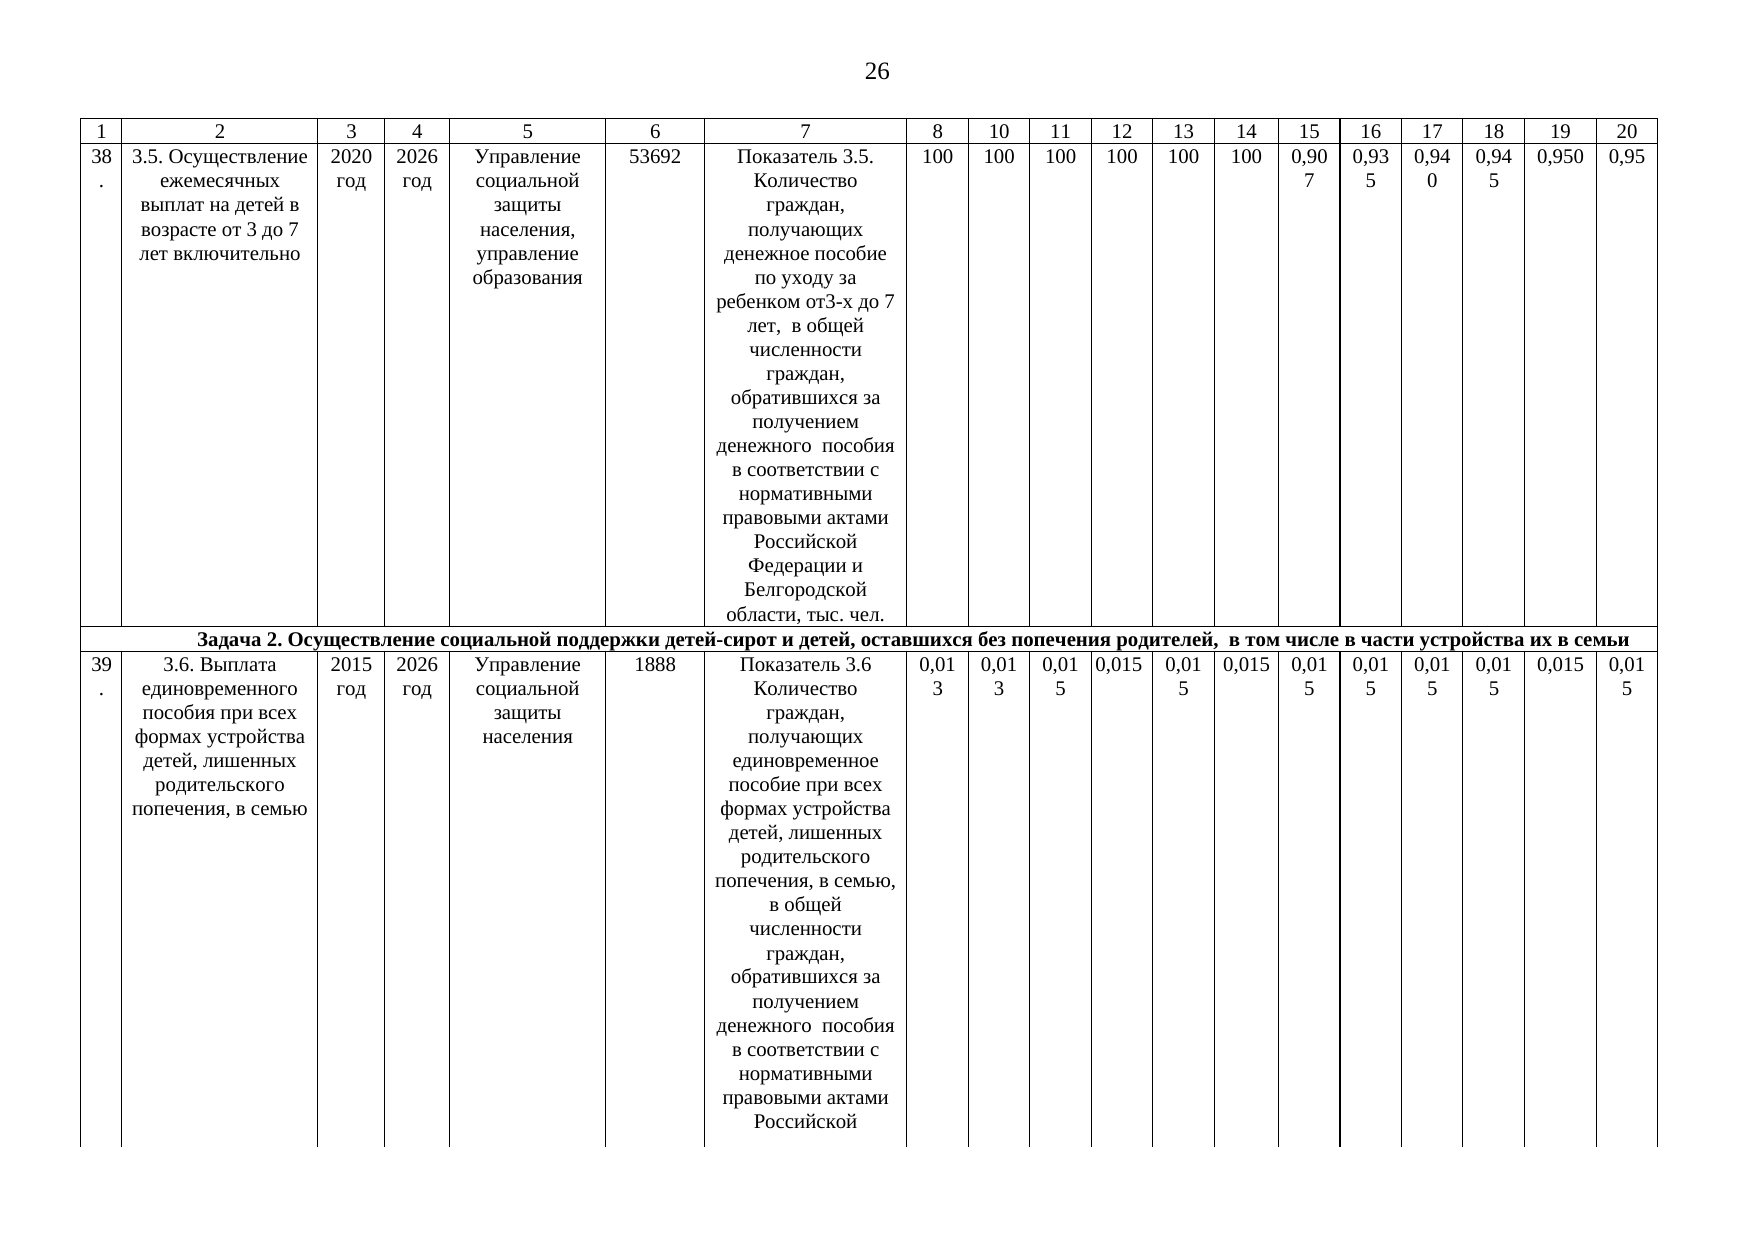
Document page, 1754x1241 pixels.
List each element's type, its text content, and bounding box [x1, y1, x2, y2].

table_cell 100 [969, 144, 1029, 626]
table_cell 100 [907, 144, 968, 626]
table_cell 38. [81, 144, 121, 626]
table_cell 100 [1153, 144, 1214, 626]
table_cell 2015 год [318, 652, 384, 1147]
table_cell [122, 652, 317, 1147]
table_cell 0,95 [1597, 144, 1657, 626]
table_cell Показатель 3.5. Количество граждан, получающих денежное пособие по уходу за ребенком от3-х до 7 лет, в общей численности граждан, обратившихся за получением денежного пособия в соответствии с нормативными правовыми актами Российской Федерации и Белгородской области, тыс. чел. [705, 144, 906, 626]
table_header 16 [1341, 119, 1401, 143]
table_header 12 [1092, 119, 1152, 143]
table_header 3 [318, 119, 384, 143]
table_cell 0,940 [1402, 144, 1462, 626]
table_header 6 [606, 119, 704, 143]
table_header 20 [1597, 119, 1657, 143]
table_cell 0,015 [1525, 652, 1596, 1147]
table_cell 0,015 [1597, 652, 1657, 1147]
table_header 19 [1525, 119, 1596, 143]
table_cell 0,945 [1463, 144, 1524, 626]
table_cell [705, 652, 906, 1147]
table_cell 0,015 [1215, 652, 1278, 1147]
table_header 14 [1215, 119, 1278, 143]
table_cell 0,907 [1279, 144, 1339, 626]
table_cell 0,935 [1341, 144, 1401, 626]
table_cell 0,015 [1030, 652, 1091, 1147]
table_cell 100 [1215, 144, 1278, 626]
table_header 17 [1402, 119, 1462, 143]
table_cell Управление социальной защиты населения [450, 652, 605, 1147]
table_cell Управление социальной защиты населения, управление образования [450, 144, 605, 626]
table_cell 2026 год [385, 144, 449, 626]
table_cell 0,015 [1279, 652, 1339, 1147]
table_cell 2026 год [385, 652, 449, 1147]
table_cell 3.5. Осуществление ежемесячных выплат на детей в возрасте от 3 до 7 лет включительно [122, 144, 317, 626]
table_cell 39. [81, 652, 121, 1147]
table_cell 2020 год [318, 144, 384, 626]
table_cell 1888 [606, 652, 704, 1147]
table_header 2 [122, 119, 317, 143]
table_cell 0,015 [1153, 652, 1214, 1147]
table_cell 0,015 [1092, 652, 1152, 1147]
table_cell 0,015 [1341, 652, 1401, 1147]
table_cell 0,950 [1525, 144, 1596, 626]
table_header 7 [705, 119, 906, 143]
table_cell 100 [1092, 144, 1152, 626]
table_cell 0,015 [1402, 652, 1462, 1147]
table_header 18 [1463, 119, 1524, 143]
table_cell 0,013 [969, 652, 1029, 1147]
table_header 13 [1153, 119, 1214, 143]
table_cell 53692 [606, 144, 704, 626]
table_header 15 [1279, 119, 1339, 143]
table_header 5 [450, 119, 605, 143]
table_cell 0,015 [1463, 652, 1524, 1147]
table_cell Задача 2. Осуществление социальной поддержки детей-сирот и детей, оставшихся без попечения родителей, в том числе в части устройства их в семьи [81, 627, 1657, 651]
table_header 8 [907, 119, 968, 143]
table_header 4 [385, 119, 449, 143]
table_cell 0,013 [907, 652, 968, 1147]
table_header 11 [1030, 119, 1091, 143]
table_cell 100 [1030, 144, 1091, 626]
table_header 1 [81, 119, 121, 143]
table_header 10 [969, 119, 1029, 143]
